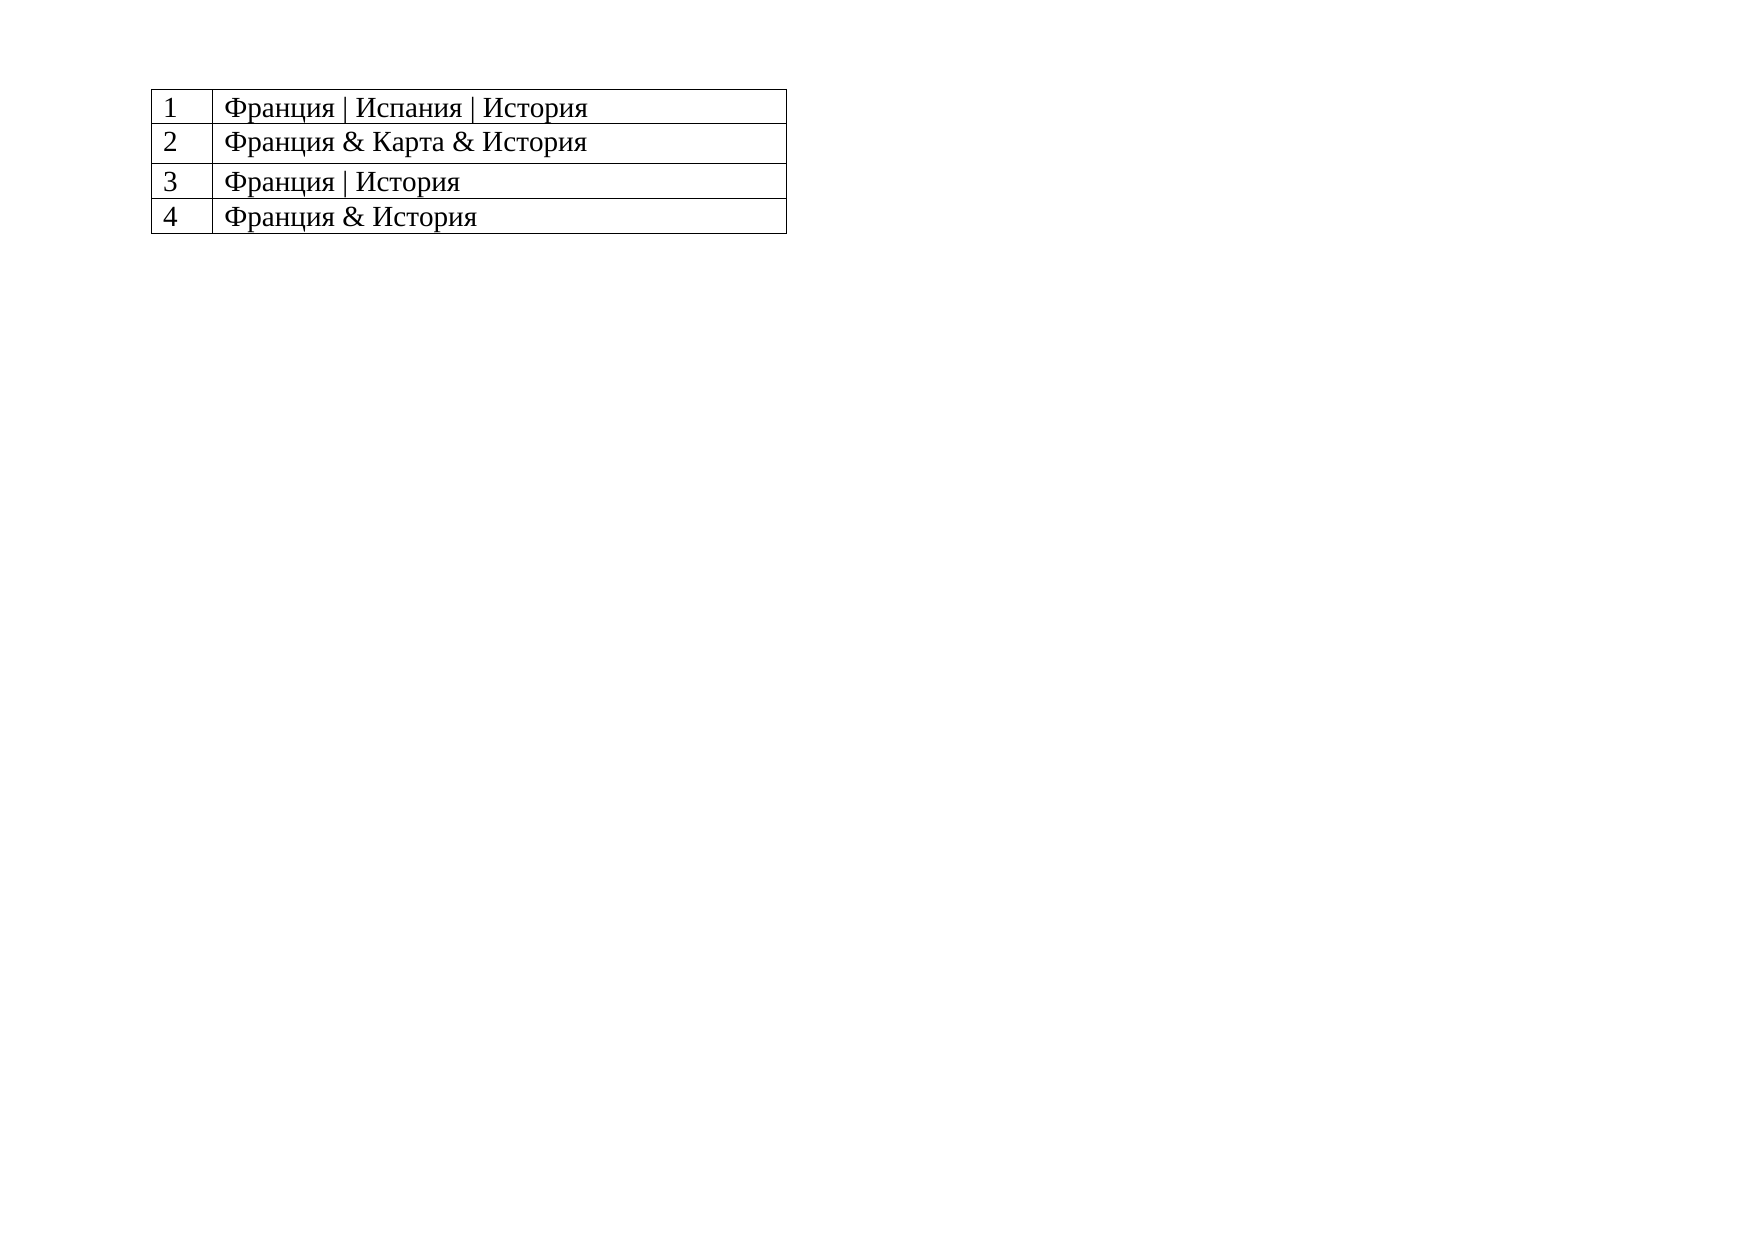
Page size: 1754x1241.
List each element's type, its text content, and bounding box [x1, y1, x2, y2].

table_cell 4 [152, 199, 212, 232]
table_cell 2 [152, 124, 212, 163]
table_header Франция | Испания | История [213, 90, 786, 123]
table_cell 3 [152, 164, 212, 198]
table_cell Франция & Карта & История [213, 124, 786, 163]
table_cell Франция | История [213, 164, 786, 198]
table_header 1 [152, 90, 212, 123]
table_cell Франция & История [213, 199, 786, 232]
